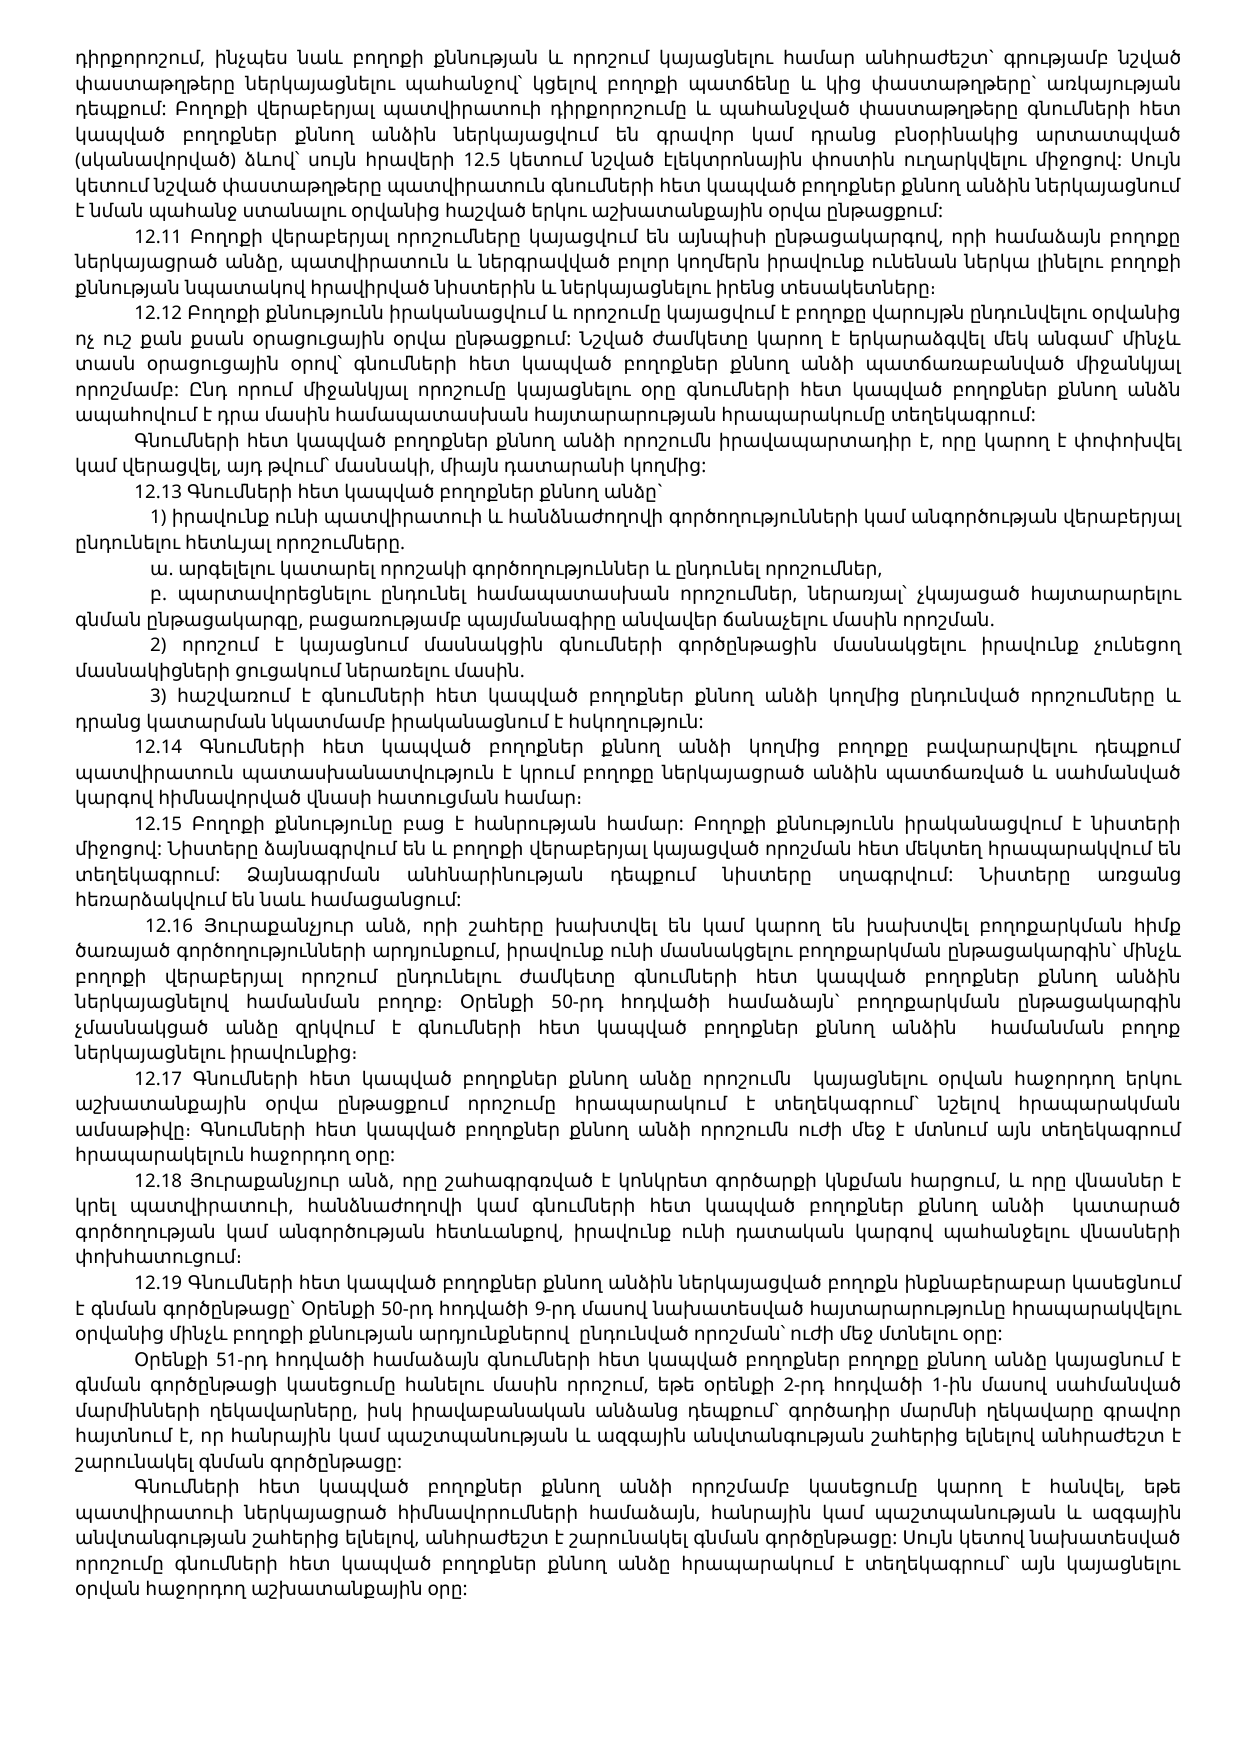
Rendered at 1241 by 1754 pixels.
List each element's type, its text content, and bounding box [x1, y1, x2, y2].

text 12.17 Գնումների հետ կապված բողոքներ քննող անձը որոշումն կայացնելու օրվան հաջորդող երկու աշխատանքային օրվա ընթացքում որոշումը հրապարակում է տեղեկագրում` նշելով հրապարակման ամսաթիվը։ Գնումների հետ կապված բողոքներ քննող անձի որոշումն ուժի մեջ է մտնում այն տեղեկագրում հրապարակելուն հաջորդող օրը: [75, 1065, 1181, 1167]
text 12.11 Բողոքի վերաբերյալ որոշումները կայացվում են այնպիսի ընթացակարգով, որի համաձայն բողոքը ներկայացրած անձը, պատվիրատուն և ներգրավված բոլոր կողմերն իրավունք ունենան ներկա լինելու բողոքի քննության նպատակով հրավիրված նիստերին և ներկայացնելու իրենց տեսակետները։ [75, 223, 1181, 299]
text 12.12 Բողոքի քննությունն իրականացվում և որոշումը կայացվում է բողոքը վարույթն ընդունվելու օրվանից ոչ ուշ քան քսան օրացուցային օրվա ընթացքում: Նշված ժամկետը կարող է երկարաձգվել մեկ անգամ՝ մինչև տասն օրացուցային օրով՝ գնումների հետ կապված բողոքներ քննող անձի պատճառաբանված միջանկյալ որոշմամբ: Ընդ որում միջանկյալ որոշումը կայացնելու օրը գնումների հետ կապված բողոքներ քննող անձն ապահովում է դրա մասին համապատասխան հայտարարության հրապարակումը տեղեկագրում: [75, 299, 1181, 427]
text 1) իրավունք ունի պատվիրատուի և հանձնաժողովի գործողությունների կամ անգործության վերաբերյալ ընդունելու հետևյալ որոշումները. [75, 504, 1181, 555]
text Օրենքի 51-րդ հոդվածի համաձայն գնումների հետ կապված բողոքներ բողոքը քննող անձը կայացնում է գնման գործընթացի կասեցումը հանելու մասին որոշում, եթե օրենքի 2-րդ հոդվածի 1-ին մասով սահմանված մարմինների ղեկավարները, իսկ իրավաբանական անձանց դեպքում` գործադիր մարմնի ղեկավարը գրավոր հայտնում է, որ հանրային կամ պաշտպանության և ազգային անվտանգության շահերից ելնելով անհրաժեշտ է շարունակել գնման գործընթացը: [75, 1346, 1181, 1473]
text 2) որոշում է կայացնում մասնակցին գնումների գործընթացին մասնակցելու իրավունք չունեցող մասնակիցների ցուցակում ներառելու մասին. [75, 631, 1181, 682]
text բ. պարտավորեցնելու ընդունել համապատասխան որոշումներ, ներառյալ՝ չկայացած հայտարարելու գնման ընթացակարգը, բացառությամբ պայմանագիրը անվավեր ճանաչելու մասին որոշման. [75, 580, 1181, 631]
text Գնումների հետ կապված բողոքներ քննող անձի որոշմամբ կասեցումը կարող է հանվել, եթե պատվիրատուի ներկայացրած հիմնավորումների համաձայն, հանրային կամ պաշտպանության և ազգային անվտանգության շահերից ելնելով, անհրաժեշտ է շարունակել գնման գործընթացը: Սույն կետով նախատեսված որոշումը գնումների հետ կապված բողոքներ քննող անձը հրապարակում է տեղեկագրում` այն կայացնելու օրվան հաջորդող աշխատանքային օրը: [75, 1473, 1181, 1601]
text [75, 44, 1181, 223]
text 3) հաշվառում է գնումների հետ կապված բողոքներ քննող անձի կողմից ընդունված որոշումները և դրանց կատարման նկատմամբ իրականացնում է հսկողություն: [75, 682, 1181, 733]
text 12.14 Գնումների հետ կապված բողոքներ քննող անձի կողմից բողոքը բավարարվելու դեպքում պատվիրատուն պատասխանատվություն է կրում բողոքը ներկայացրած անձին պատճառված և սահմանված կարգով հիմնավորված վնասի հատուցման համար։ [75, 733, 1181, 810]
text 12.18 Յուրաքանչյուր անձ, որը շահագրգռված է կոնկրետ գործարքի կնքման հարցում, և որը վնասներ է կրել պատվիրատուի, հանձնաժողովի կամ գնումների հետ կապված բողոքներ քննող անձի կատարած գործողության կամ անգործության հետևանքով, իրավունք ունի դատական կարգով պահանջելու վնասների փոխհատուցում։ [75, 1167, 1181, 1269]
text 12.16 Յուրաքանչյուր անձ, որի շահերը խախտվել են կամ կարող են խախտվել բողոքարկման հիմք ծառայած գործողությունների արդյունքում, իրավունք ունի մասնակցելու բողոքարկման ընթացակարգին` մինչև բողոքի վերաբերյալ որոշում ընդունելու ժամկետը գնումների հետ կապված բողոքներ քննող անձին ներկայացնելով համանման բողոք։ Օրենքի 50-րդ հոդվածի համաձայն` բողոքարկման ընթացակարգին չմասնակցած անձը զրկվում է գնումների հետ կապված բողոքներ քննող անձին համանման բողոք ներկայացնելու իրավունքից։ [75, 912, 1181, 1065]
text ա. արգելելու կատարել որոշակի գործողություններ և ընդունել որոշումներ, [75, 555, 1181, 580]
text Գնումների հետ կապված բողոքներ քննող անձի որոշումն իրավապարտադիր է, որը կարող է փոփոխվել կամ վերացվել, այդ թվում՝ մասնակի, միայն դատարանի կողմից: [75, 427, 1181, 478]
text 12.15 Բողոքի քննությունը բաց է հանրության համար: Բողոքի քննությունն իրականացվում է նիստերի միջոցով: Նիստերը ձայնագրվում են և բողոքի վերաբերյալ կայացված որոշման հետ մեկտեղ հրապարակվում են տեղեկագրում: Ձայնագրման անհնարինության դեպքում նիստերը սղագրվում: Նիստերը առցանց հեռարձակվում են նաև համացանցում: [75, 810, 1181, 912]
text 12.19 Գնումների հետ կապված բողոքներ քննող անձին ներկայացված բողոքն ինքնաբերաբար կասեցնում է գնման գործընթացը` Օրենքի 50-րդ հոդվածի 9-րդ մասով նախատեսված հայտարարությունը հրապարակվելու օրվանից մինչև բողոքի քննության արդյունքներով ընդունված որոշման՝ ուժի մեջ մտնելու օրը: [75, 1269, 1181, 1346]
text 12.13 Գնումների հետ կապված բողոքներ քննող անձը` [75, 478, 1181, 504]
